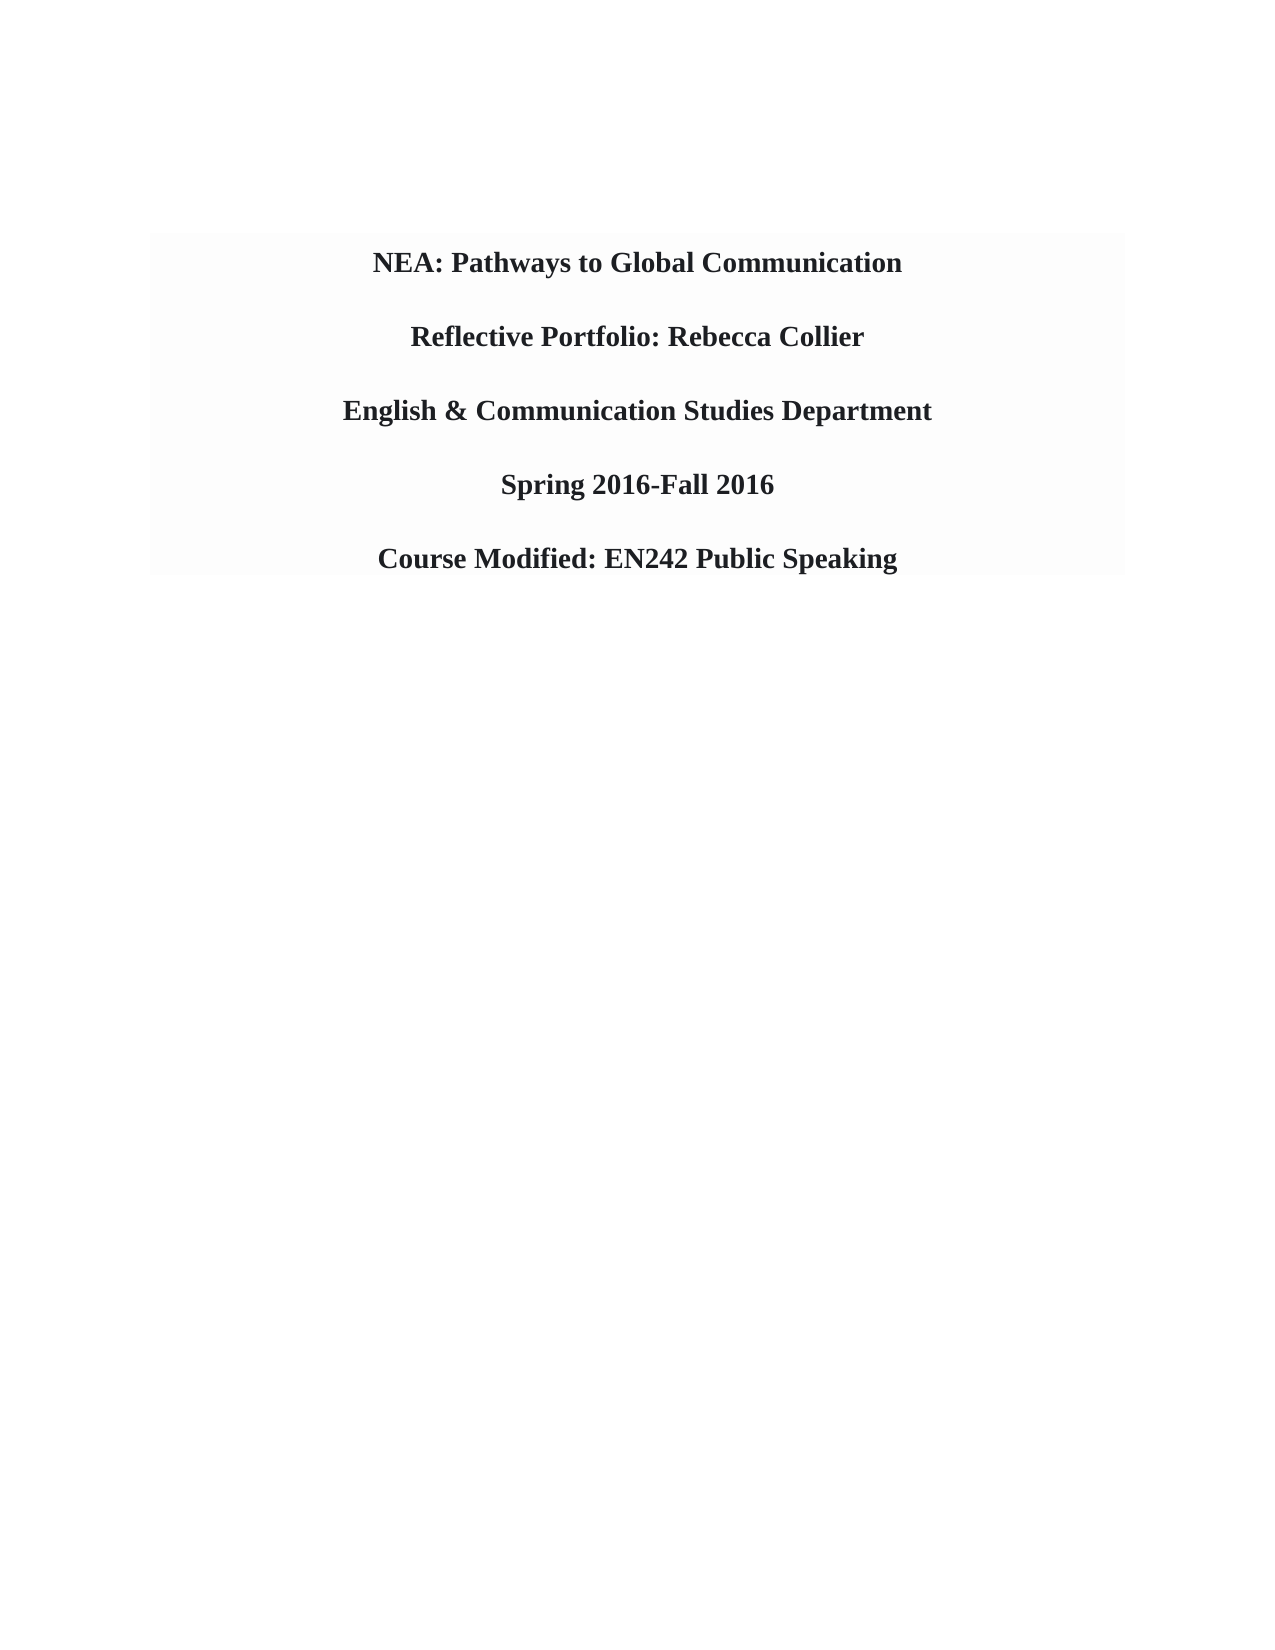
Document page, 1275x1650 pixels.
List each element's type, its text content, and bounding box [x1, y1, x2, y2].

text Spring 2016-Fall 2016 [150, 456, 1125, 501]
text Reflective Portfolio: Rebecca Collier [150, 308, 1125, 353]
text NEA: Pathways to Global Communication [150, 233, 1125, 278]
text English & Communication Studies Department [150, 382, 1125, 427]
text Course Modified: EN242 Public Speaking [150, 530, 1125, 575]
